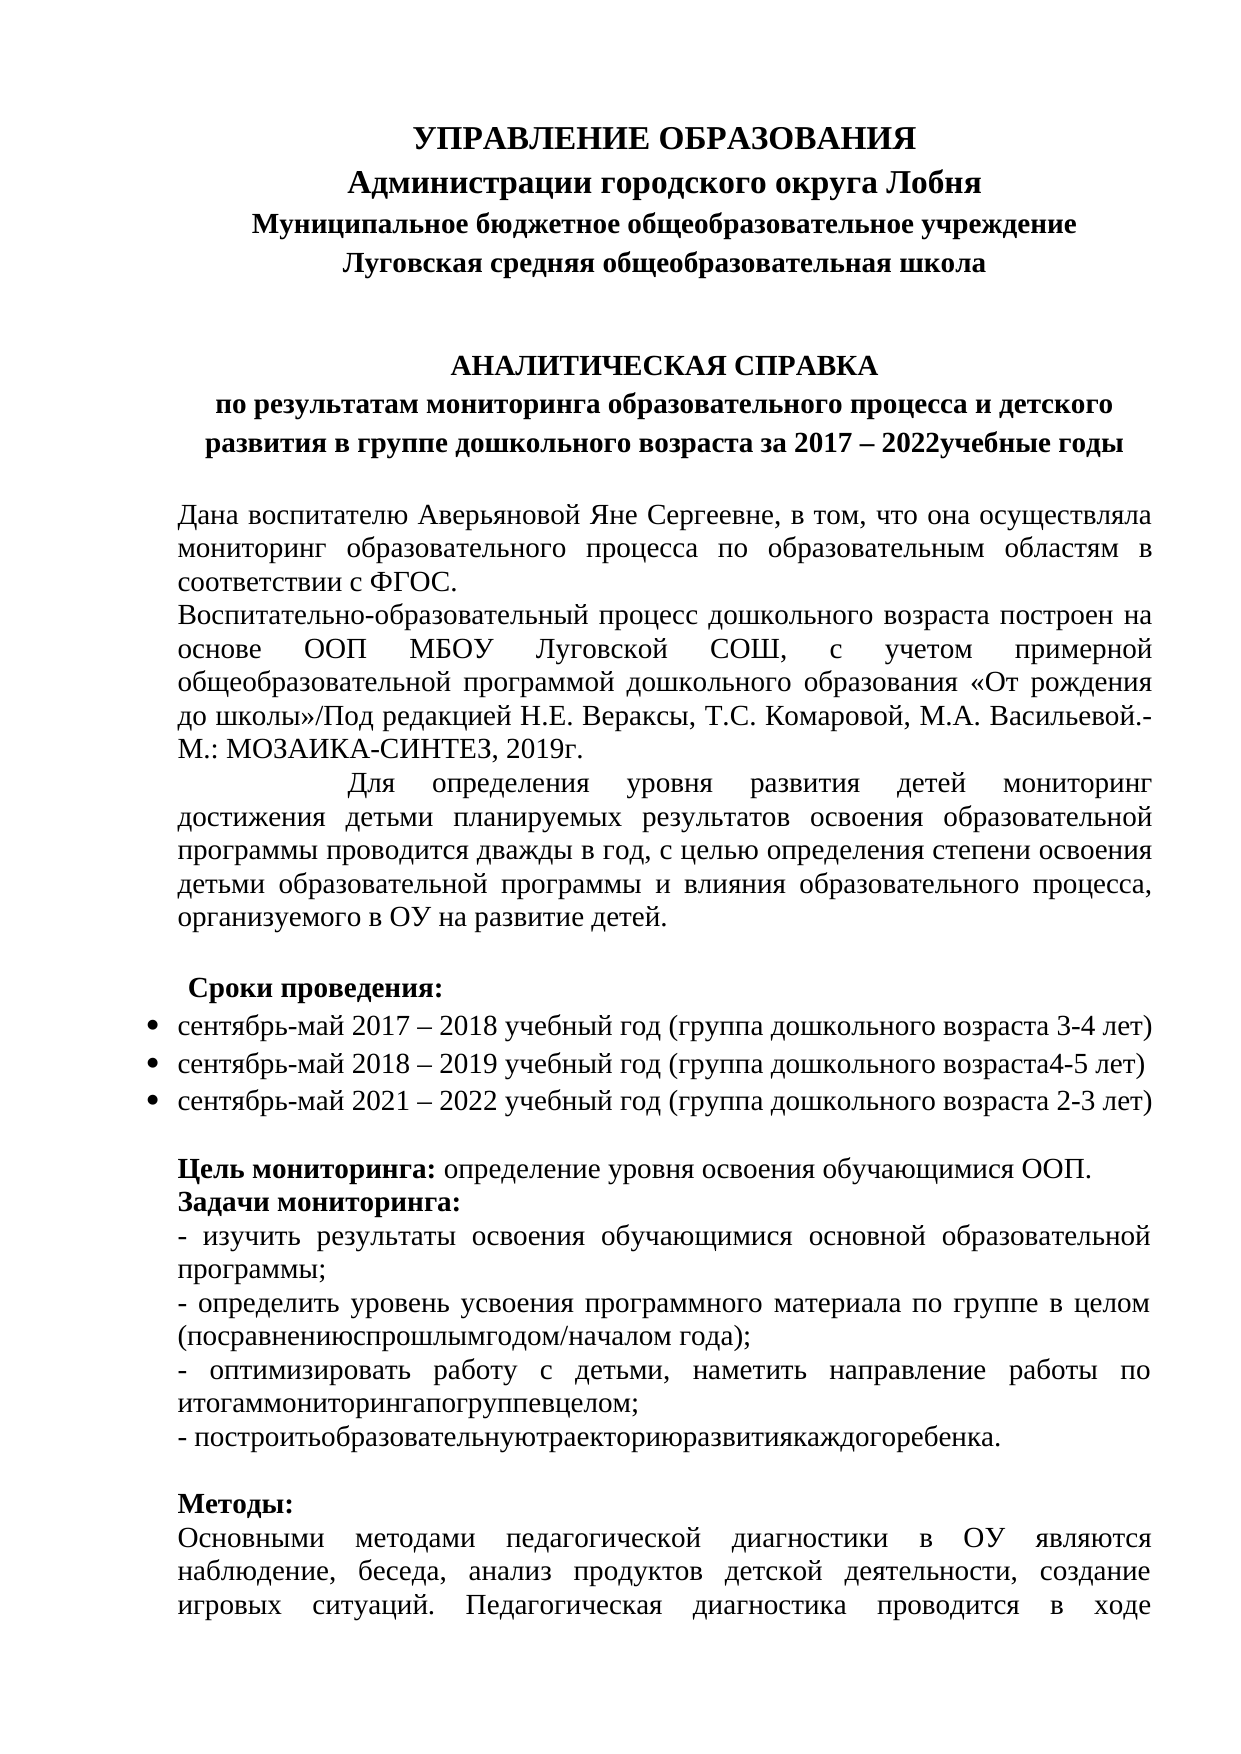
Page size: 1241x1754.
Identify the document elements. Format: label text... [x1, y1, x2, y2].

text Муниципальное бюджетное общеобразовательное учреждение [177, 206, 1152, 240]
text - построитьобразовательнуютраекториюразвитиякаждогоребенка. [177, 1419, 1152, 1453]
list сентябрь-май 2021 – 2022 учебный год (группа дошкольного возраста 2-3 лет) [148, 1083, 1203, 1117]
text Воспитательно-образовательный процесс дошкольного возраста построен на основе ООП МБОУ Луговской СОШ, с учетом примерной общеобразовательной программой дошкольного образования «От рождения до школы»/Под редакцией Н.Е. Вераксы, Т.С. Комаровой, М.А. Васильевой.-М.: МОЗАИКА-СИНТЕЗ, 2019г. [177, 597, 1153, 765]
text Администрации городского округа Лобня [177, 162, 1152, 201]
text - определить уровень усвоения программного материала по группе в целом (посравнениюспрошлымгодом/началом года); [177, 1285, 1152, 1352]
text Луговская средняя общеобразовательная школа [177, 245, 1152, 278]
text Задачи мониторинга: [177, 1184, 1152, 1218]
text Методы: [177, 1486, 1152, 1520]
text - изучить результаты освоения обучающимися основной образовательной программы; [177, 1218, 1152, 1285]
list сентябрь-май 2017 – 2018 учебный год (группа дошкольного возраста 3-4 лет) [148, 1008, 1203, 1042]
text - оптимизировать работу с детьми, наметить направление работы по итогаммониторингапогруппевцелом; [177, 1352, 1152, 1419]
text по результатам мониторинга образовательного процесса и детского развития в группе дошкольного возраста за 2017 – 2022учебные годы [177, 386, 1152, 458]
text Дана воспитателю Аверьяновой Яне Сергеевне, в том, что она осуществляла мониторинг образовательного процесса по образовательным областям в соответствии с ФГОС. [177, 497, 1153, 597]
text Для определения уровня развития детей мониторинг достижения детьми планируемых результатов освоения образовательной программы проводится дважды в год, с целью определения степени освоения детьми образовательной программы и влияния образовательного процесса, организуемого в ОУ на развитие детей. [177, 765, 1153, 933]
text УПРАВЛЕНИЕ ОБРАЗОВАНИЯ [177, 118, 1152, 156]
text Сроки проведения: [188, 971, 1028, 1004]
list сентябрь-май 2018 – 2019 учебный год (группа дошкольного возраста4-5 лет) [148, 1046, 1203, 1079]
text АНАЛИТИЧЕСКАЯ СПРАВКА [177, 348, 1152, 381]
text Цель мониторинга: определение уровня освоения обучающимися ООП. [177, 1151, 1152, 1184]
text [177, 1520, 1152, 1620]
